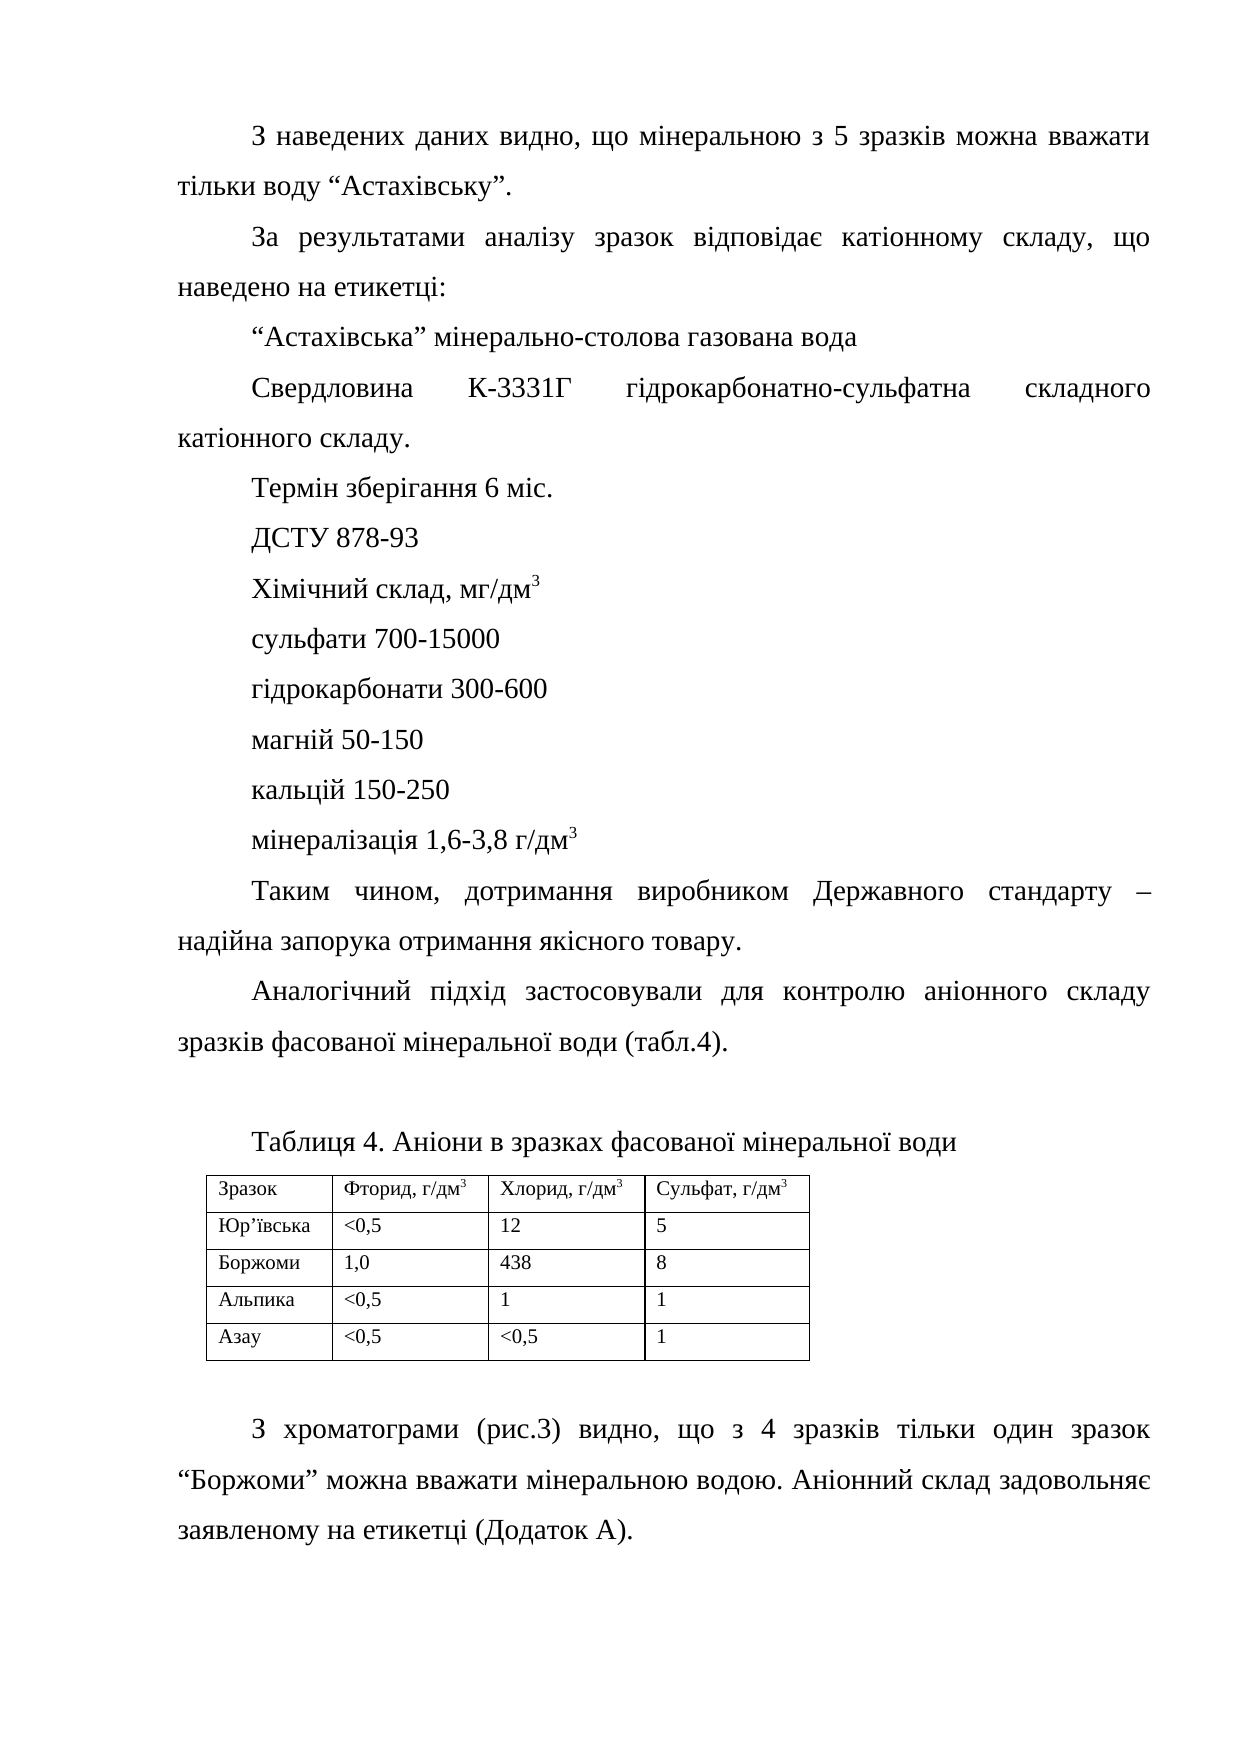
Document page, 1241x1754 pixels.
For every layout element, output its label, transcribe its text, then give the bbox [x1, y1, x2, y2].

table_header Хлорид, г/дм3 [489, 1176, 644, 1212]
text Таблиця 4. Аніони в зразках фасованої мінеральної води [177, 1124, 1152, 1158]
table_cell Азау [207, 1324, 332, 1360]
table_header Сульфат, г/дм3 [646, 1176, 809, 1212]
text кальцій 150-250 [177, 772, 1152, 806]
table_cell 8 [646, 1250, 809, 1286]
text гідрокарбонати 300-600 [177, 672, 1152, 705]
text За результатами аналізу зразок відповідає катіонному складу, що наведено на етикетці: [177, 219, 1152, 303]
table_header Зразок [207, 1176, 332, 1212]
table_header Фторид, г/дм3 [333, 1176, 488, 1212]
table_cell 1 [489, 1287, 644, 1323]
text З наведених даних видно, що мінеральною з 5 зразків можна вважати тільки воду “Астахівську”. [177, 118, 1152, 202]
text Свердловина К-3331Г гідрокарбонатно-сульфатна складного катіонного складу. [177, 370, 1152, 453]
text З хроматограми (рис.3) видно, що з 4 зразків тільки один зразок “Боржоми” можна вважати мінеральною водою. Аніонний склад задовольняє заявленому на етикетці (Додаток А). [177, 1411, 1152, 1546]
table_cell 12 [489, 1213, 644, 1249]
table_cell 1 [646, 1287, 809, 1323]
table_cell Боржоми [207, 1250, 332, 1286]
text Хімічний склад, мг/дм3 [177, 571, 1152, 604]
text Таким чином, дотримання виробником Державного стандарту – надійна запорука отримання якісного товару. [177, 873, 1152, 957]
text Термін зберігання 6 міс. [177, 470, 1152, 504]
table_cell 1 [646, 1324, 809, 1360]
table_cell <0,5 [333, 1287, 488, 1323]
table_cell <0,5 [333, 1324, 488, 1360]
table_cell Альпика [207, 1287, 332, 1323]
text ДСТУ 878-93 [177, 521, 1152, 554]
text магній 50-150 [177, 722, 1152, 755]
text сульфати 700-15000 [177, 621, 1152, 655]
text мінералізація 1,6-3,8 г/дм3 [177, 822, 1152, 856]
text Аналогічний підхід застосовували для контролю аніонного складу зразків фасованої мінеральної води (табл.4). [177, 973, 1152, 1057]
table_cell <0,5 [489, 1324, 644, 1360]
text “Астахівська” мінерально-столова газована вода [177, 319, 1152, 353]
table_cell 438 [489, 1250, 644, 1286]
table_cell 1,0 [333, 1250, 488, 1286]
table_cell Юр’ївська [207, 1213, 332, 1249]
table_cell <0,5 [333, 1213, 488, 1249]
table_cell 5 [646, 1213, 809, 1249]
